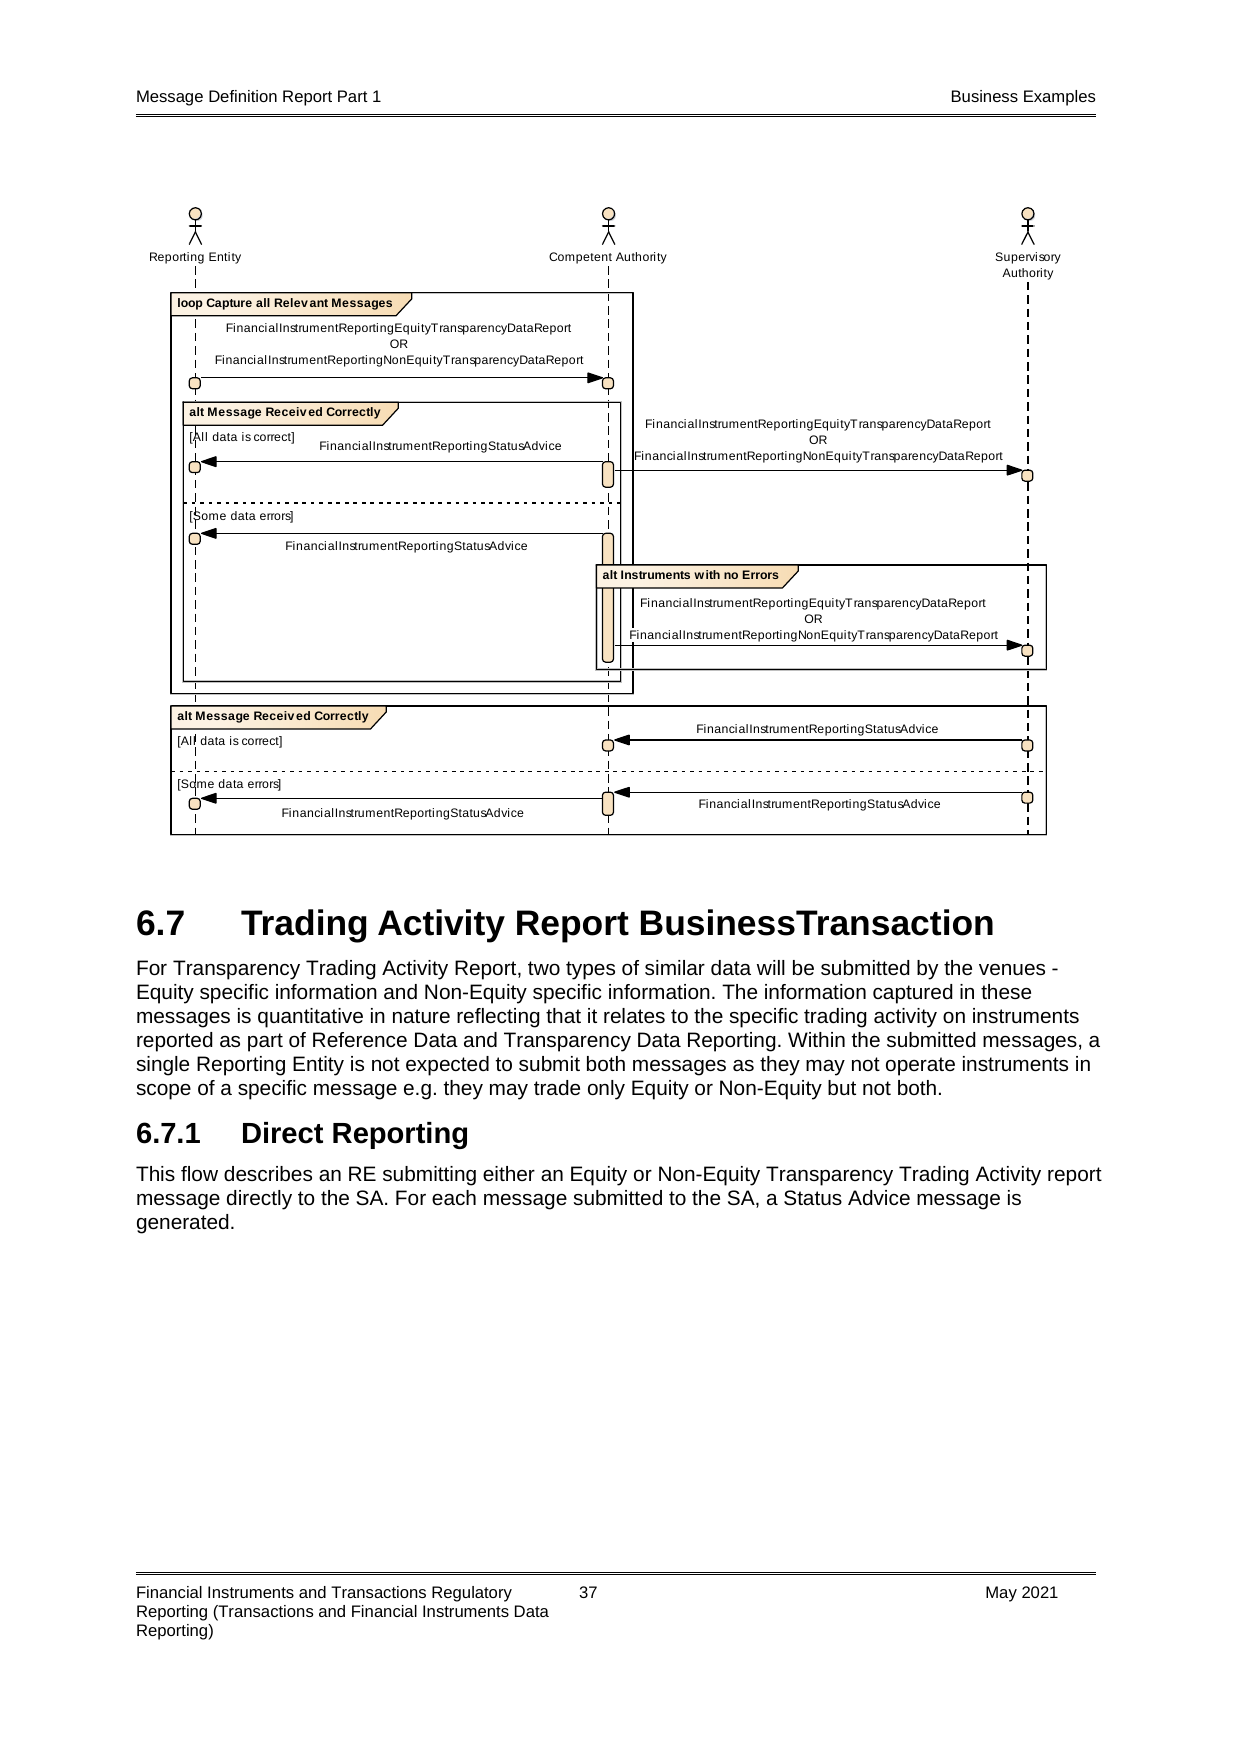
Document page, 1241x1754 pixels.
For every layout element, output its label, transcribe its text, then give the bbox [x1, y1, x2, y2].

text For Transparency Trading Activity Report, two types of similar data will be submitted by the venues - Equity specific information and Non-Equity specific information. The information captured in these messages is quantitative in nature reflecting that it relates to the specific trading activity on instruments reported as part of Reference Data and Transparency Data Reporting. Within the submitted messages, a single Reporting Entity is not expected to submit both messages as they may not operate instruments in scope of a specific message e.g. they may trade only Equity or Non-Equity but not both. [136, 956, 1104, 1099]
subtitle Trading Activity Report BusinessTransaction [136, 903, 1104, 943]
subtitle Direct Reporting [136, 1116, 1104, 1150]
text This flow describes an RE submitting either an Equity or Non-Equity Transparency Trading Activity report message directly to the SA. For each message submitted to the SA, a Status Advice message is generated. [136, 1162, 1104, 1234]
